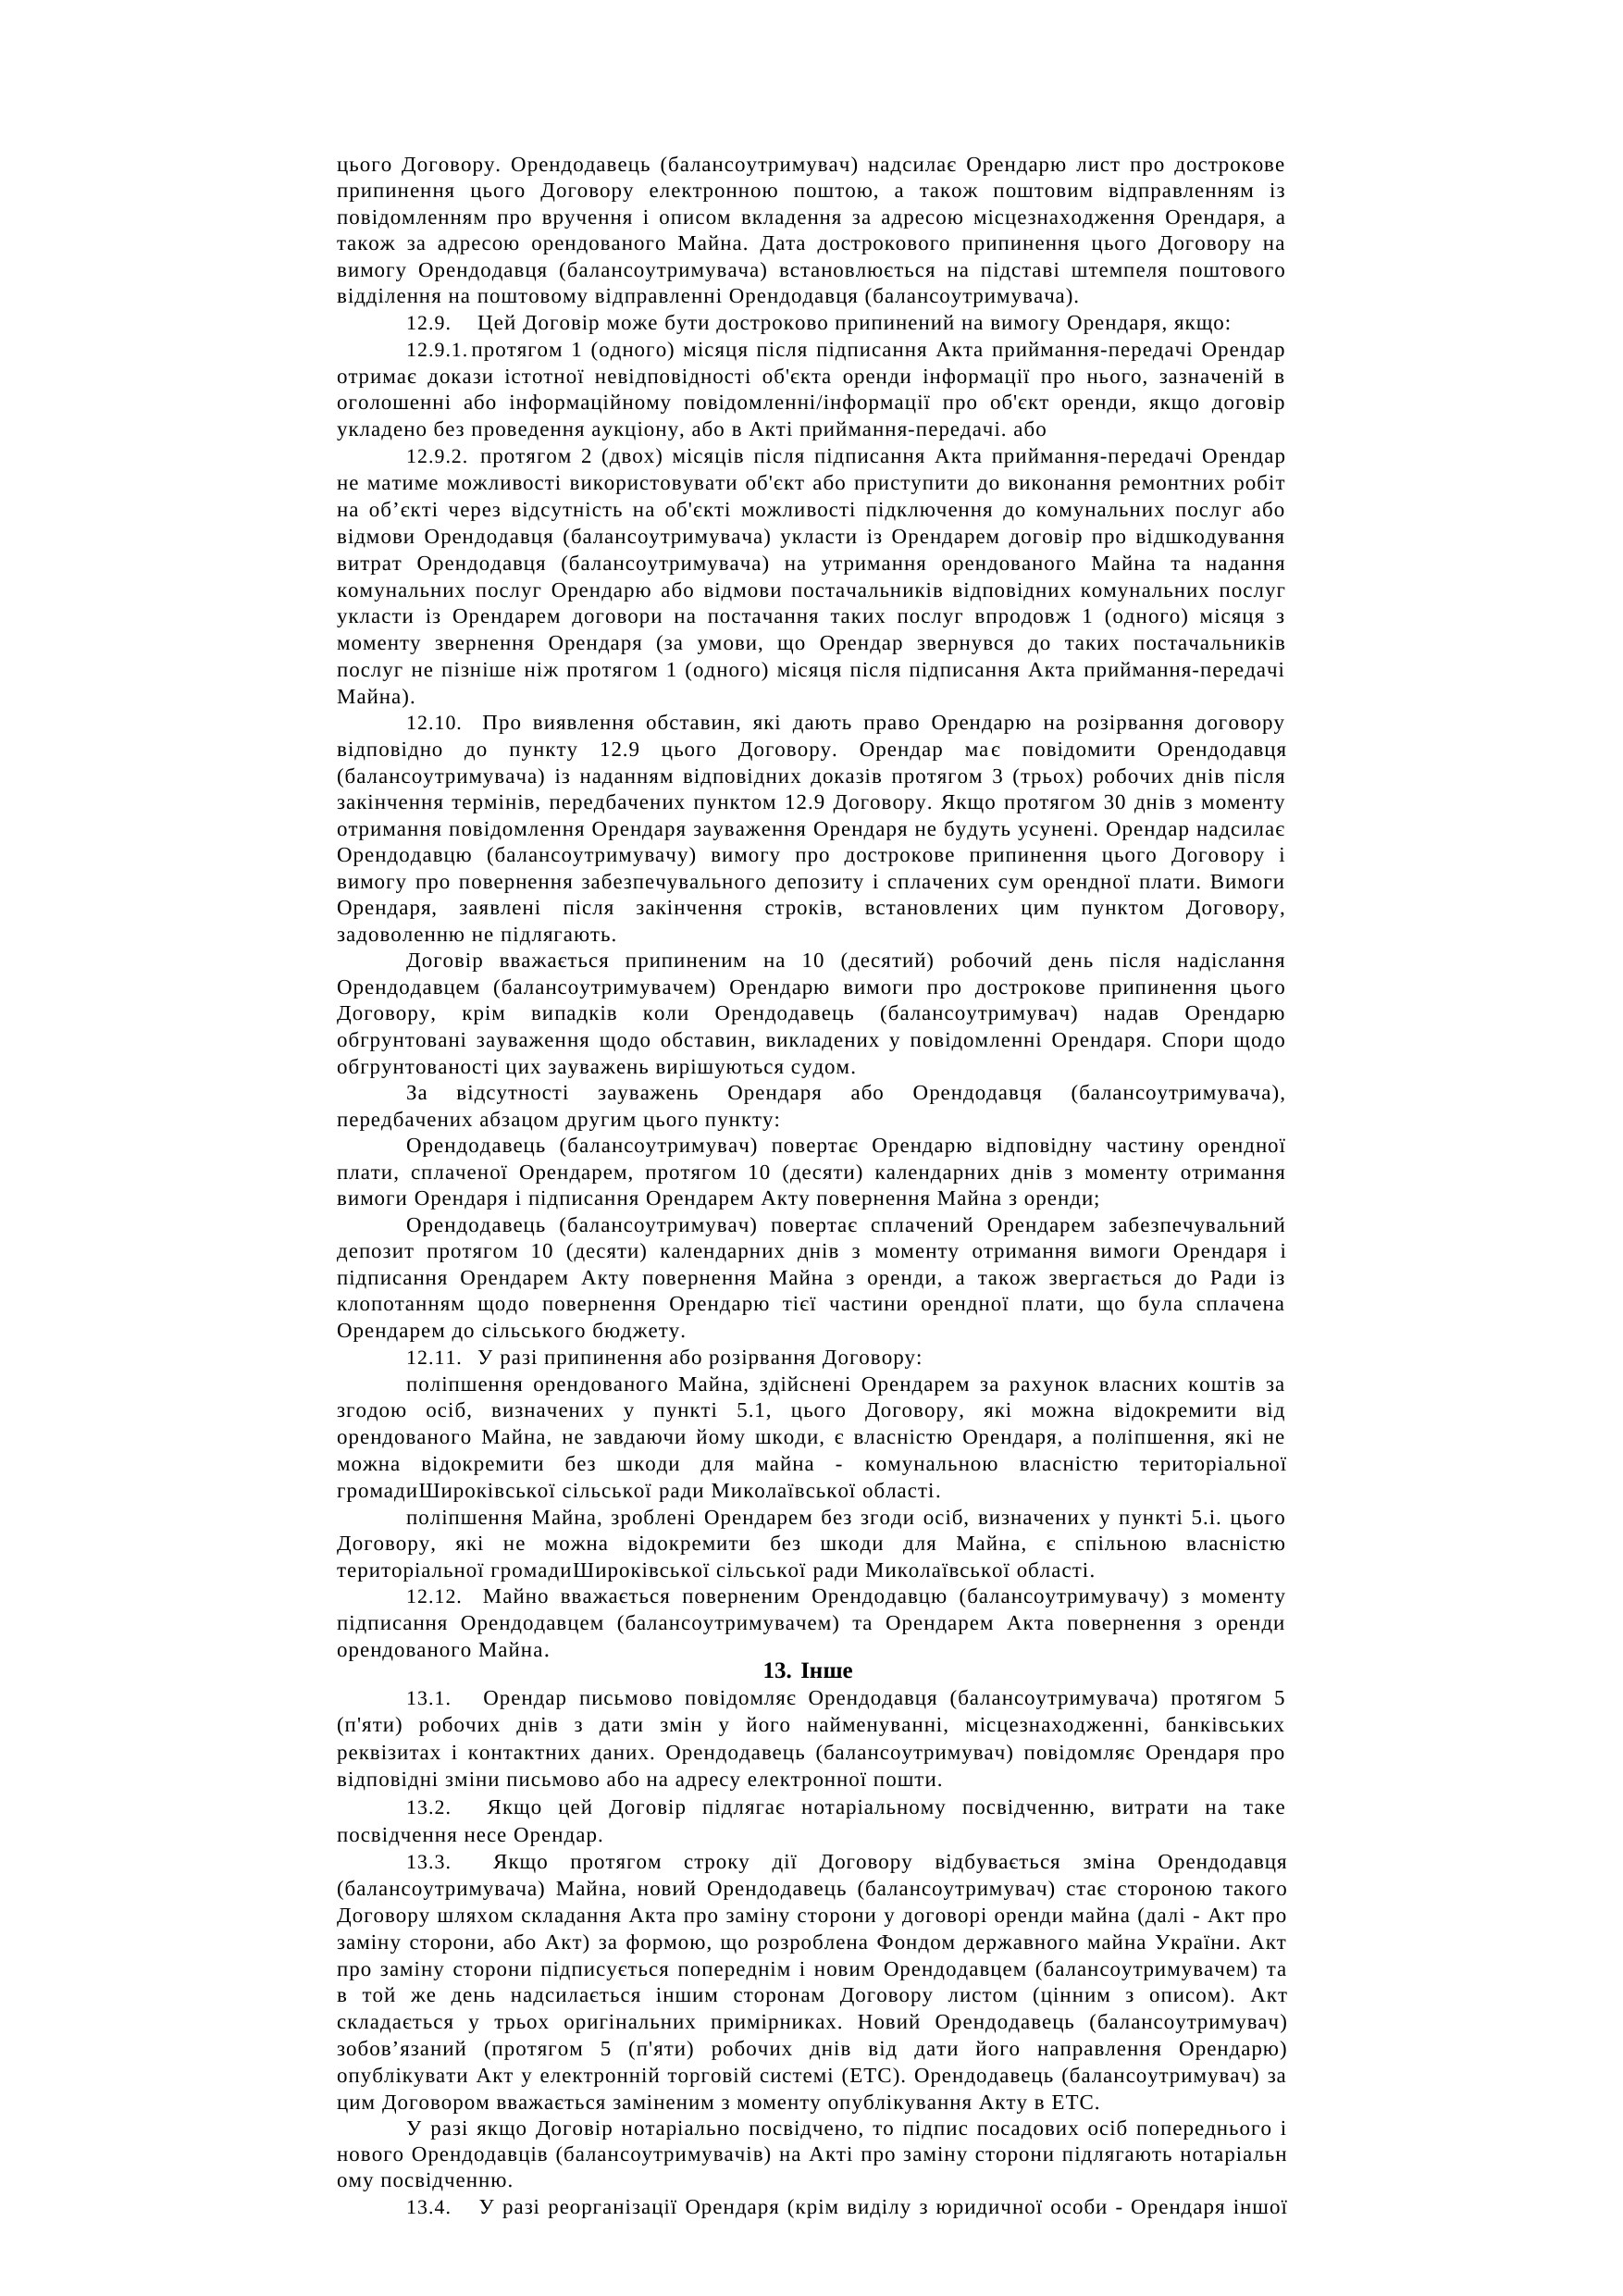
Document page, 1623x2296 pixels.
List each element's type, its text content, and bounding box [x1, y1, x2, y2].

text У разі якщо Договір нотаріально посвідчено, то підпис посадових осіб попереднього і нового Орендодавців (балансоутримувачів) на Акті про заміну сторони підлягають нотаріальн ому посвідченню. [337, 2115, 1289, 2192]
list Якщо протягом строку дії Договору відбувається зміна Орендодавця (балансоутримувача) Майна, новий Орендодавець (балансоутримувач) стає стороною такого Договору шляхом складання Акта про заміну сторони у договорі оренди майна (далі - Акт про заміну сторони, або Акт) за формою, що розроблена Фондом державного майна України. Акт про заміну сторони підписується попереднім і новим Орендодавцем (балансоутримувачем) та в той же день надсилається іншим сторонам Договору листом (цінним з описом). Акт складається у трьох оригінальних примірниках. Новий Орендодавець (балансоутримувач) зобов’язаний (протягом 5 (п'яти) робочих днів від дати його направлення Орендарю) опублікувати Акт у електронній торговій системі (ЕТС). Орендодавець (балансоутримувач) за цим Договором вважається заміненим з моменту опублікування Акту в ЕТС. [337, 1848, 1289, 2115]
list Майно вважається поверненим Орендодавцю (балансоутримувачу) з моменту підписання Орендодавцем (балансоутримувачем) та Орендарем Акта повернення з оренди орендованого Майна. [337, 1582, 1287, 1662]
list Якщо цей Договір підлягає нотаріальному посвідченню, витрати на таке посвідчення несе Орендар. [337, 1793, 1287, 1848]
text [337, 150, 1287, 308]
text 13. Інше [762, 1662, 1291, 1682]
list Цей Договір може бути достроково припинений на вимогу Орендаря, якщо: [337, 308, 1291, 335]
list протягом 2 (двох) місяців після підписання Акта приймання-передачі Орендар не матиме можливості використовувати об'єкт або приступити до виконання ремонтних робіт на об’єкті через відсутність на об'єкті можливості підключення до комунальних послуг або відмови Орендодавця (балансоутримувача) укласти із Орендарем договір про відшкодування витрат Орендодавця (балансоутримувача) на утримання орендованого Майна та надання комунальних послуг Орендарю або відмови постачальників відповідних комунальних послуг укласти із Орендарем договори на постачання таких послуг впродовж 1 (одного) місяця з моменту звернення Орендаря (за умови, що Орендар звернувся до таких постачальників послуг не пізніше ніж протягом 1 (одного) місяця після підписання Акта приймання-передачі Майна). [337, 442, 1287, 709]
list протягом 1 (одного) місяця після підписання Акта приймання-передачі Орендар отримає докази істотної невідповідності об'єкта оренди інформації про нього, зазначеній в оголошенні або інформаційному повідомленні/інформації про об'єкт оренди, якщо договір укладено без проведення аукціону, або в Акті приймання-передачі. або [337, 335, 1287, 442]
text Орендодавець (балансоутримувач) повертає сплачений Орендарем забезпечувальний депозит протягом 10 (десяти) календарних днів з моменту отримання вимоги Орендаря і підписання Орендарем Акту повернення Майна з оренди, а також звергається до Ради із клопотанням щодо повернення Орендарю тієї частини орендної плати, що була сплачена Орендарем до сільського бюджету. [337, 1210, 1287, 1343]
text Договір вважається припиненим на 10 (десятий) робочий день після надіслання Орендодавцем (балансоутримувачем) Орендарю вимоги про дострокове припинення цього Договору, крім випадків коли Орендодавець (балансоутримувач) надав Орендарю обгрунтовані зауваження щодо обставин, викладених у повідомленні Орендаря. Спори щодо обгрунтованості цих зауважень вирішуються судом. [337, 947, 1287, 1079]
list У разі припинення або розірвання Договору: [337, 1343, 1291, 1370]
list Про виявлення обставин, які дають право Орендарю на розірвання договору відповідно до пункту 12.9 цього Договору. Орендар має повідомити Орендодавця (балансоутримувача) із наданням відповідних доказів протягом 3 (трьох) робочих днів після закінчення термінів, передбачених пунктом 12.9 Договору. Якщо протягом 30 днів з моменту отримання повідомлення Орендаря зауваження Орендаря не будуть усунені. Орендар надсилає Орендодавцю (балансоутримувачу) вимогу про дострокове припинення цього Договору і вимогу про повернення забезпечувального депозиту і сплачених сум орендної плати. Вимоги Орендаря, заявлені після закінчення строків, встановлених цим пунктом Договору, задоволенню не підлягають. [337, 709, 1287, 947]
text поліпшення Майна, зроблені Орендарем без згоди осіб, визначених у пункті 5.і. цього Договору, які не можна відокремити без шкоди для Майна, є спільною власністю територіальної громадиШироківської сільської ради Миколаївської області. [337, 1503, 1287, 1582]
list Орендар письмово повідомляє Орендодавця (балансоутримувача) протягом 5 (п'яти) робочих днів з дати змін у його найменуванні, місцезнаходженні, банківських реквізитах і контактних даних. Орендодавець (балансоутримувач) повідомляє Орендаря про відповідні зміни письмово або на адресу електронної пошти. [337, 1682, 1287, 1793]
text Орендодавець (балансоутримувач) повертає Орендарю відповідну частину орендної плати, сплаченої Орендарем, протягом 10 (десяти) календарних днів з моменту отримання вимоги Орендаря і підписання Орендарем Акту повернення Майна з оренди; [337, 1132, 1287, 1210]
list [337, 2192, 1289, 2219]
text поліпшення орендованого Майна, здійснені Орендарем за рахунок власних коштів за згодою осіб, визначених у пункті 5.1, цього Договору, які можна відокремити від орендованого Майна, не завдаючи йому шкоди, є власністю Орендаря, а поліпшення, які не можна відокремити без шкоди для майна - комунальною власністю територіальної громадиШироківської сільської ради Миколаївської області. [337, 1370, 1287, 1503]
text За відсутності зауважень Орендаря або Орендодавця (балансоутримувача), передбачених абзацом другим цього пункту: [337, 1079, 1287, 1132]
